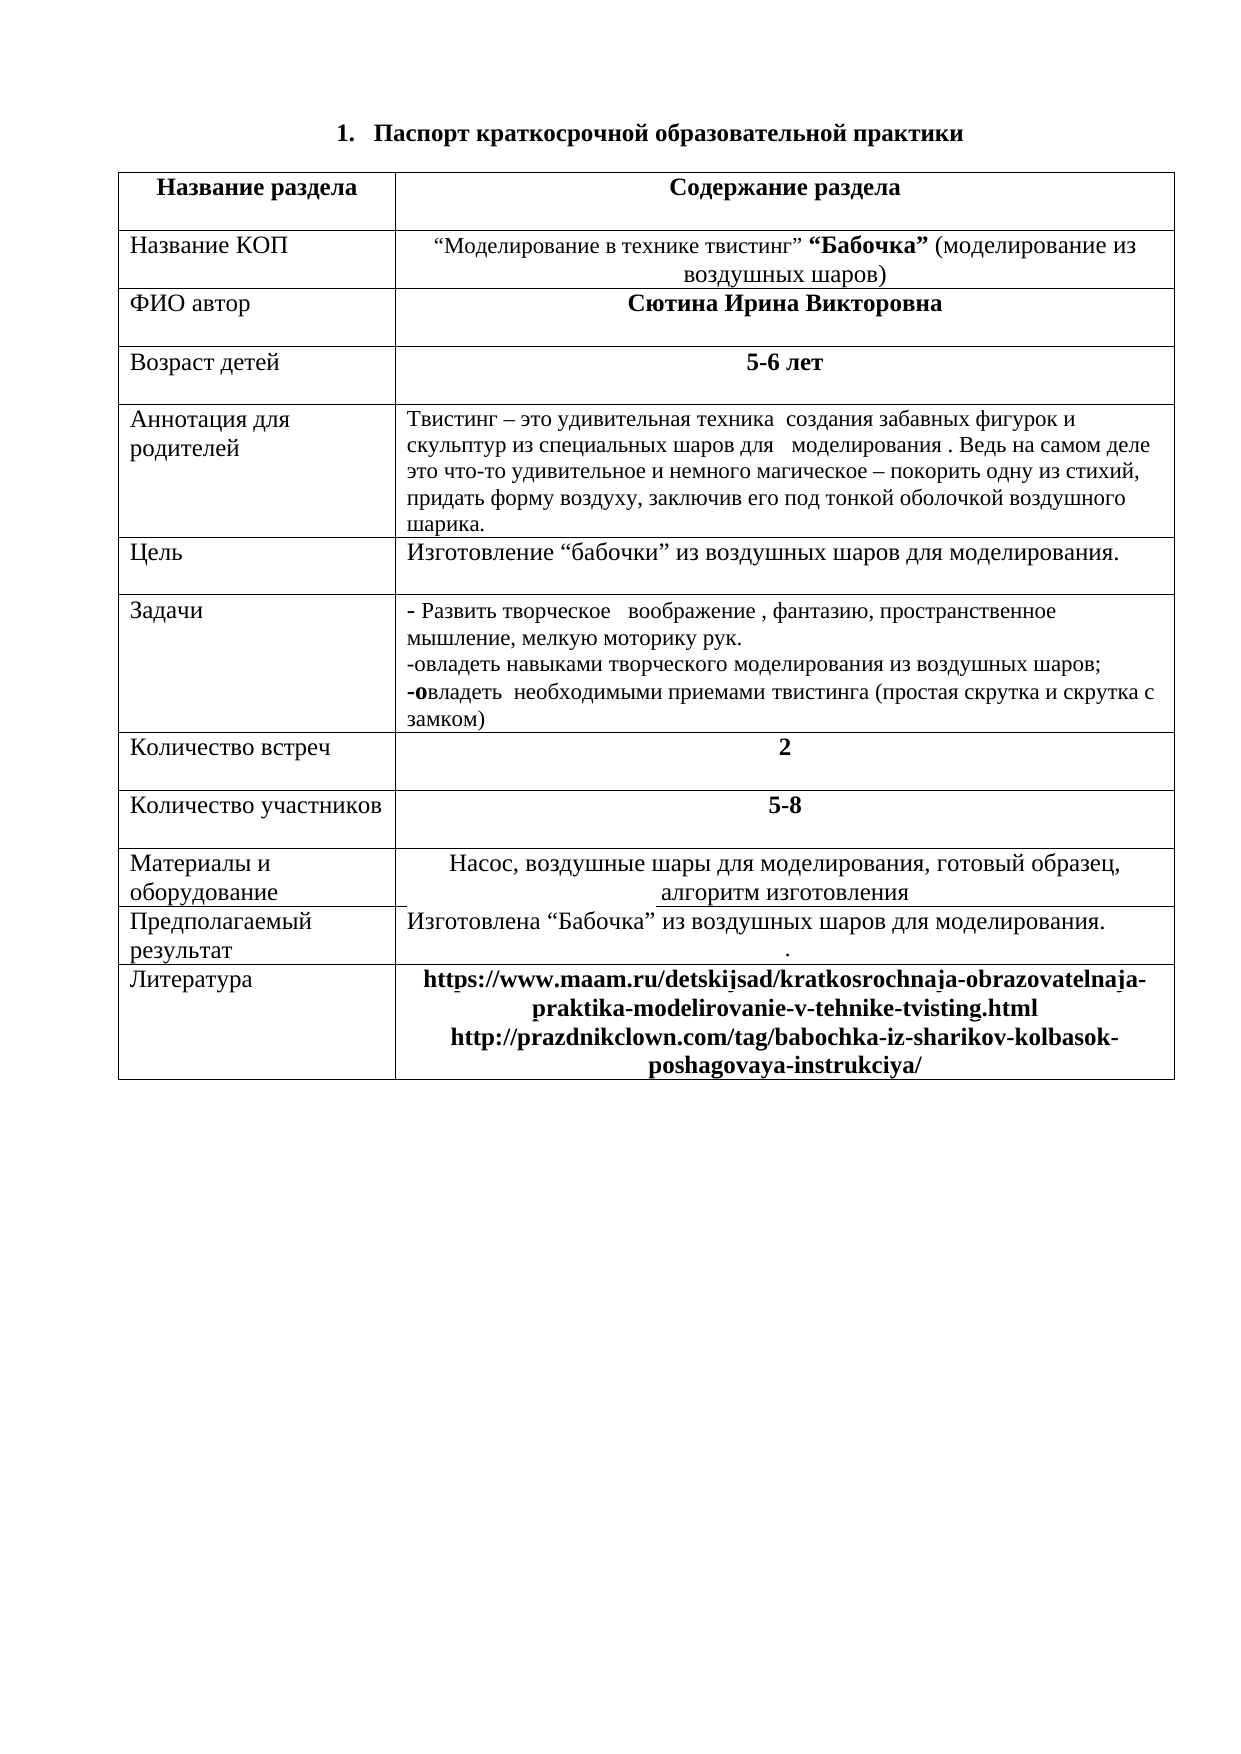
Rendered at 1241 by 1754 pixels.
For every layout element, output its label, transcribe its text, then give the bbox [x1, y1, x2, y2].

list Паспорт краткосрочной образовательной практики [156, 118, 1144, 147]
table_cell Предполагаемый результат [119, 907, 395, 963]
table_cell Материалы и оборудование [119, 849, 395, 906]
table_cell Насос, воздушные шары для моделирования, готовый образец, алгоритм изготовления [396, 849, 1174, 906]
table_cell ФИО автор [119, 289, 395, 346]
table_cell Аннотация для родителей [119, 405, 395, 536]
table_header Название раздела [119, 173, 395, 230]
table_cell 2 [396, 733, 1174, 789]
table_cell Литература [119, 965, 395, 1079]
table_cell “Моделирование в технике твистинг” “Бабочка” (моделирование из воздушных шаров) [396, 231, 1174, 288]
table_cell Возраст детей [119, 347, 395, 404]
table_cell Количество встреч [119, 733, 395, 789]
table_cell Количество участников [119, 791, 395, 847]
table_cell 5-6 лет [396, 347, 1174, 404]
table_cell Цель [119, 538, 395, 594]
table_cell Изготовление “бабочки” из воздушных шаров для моделирования. [396, 538, 1174, 594]
table_cell Задачи [119, 595, 395, 731]
table_cell - Развить творческое воображение , фантазию, пространственное мышление, мелкую моторику рук. -овладеть навыками творческого моделирования из воздушных шаров; -овладеть необходимыми приемами твистинга (простая скрутка и скрутка с замком) [396, 595, 1174, 731]
table_cell 5-8 [396, 791, 1174, 847]
table_cell Сютина Ирина Викторовна [396, 289, 1174, 346]
table_cell Твистинг – это удивительная техника создания забавных фигурок и скульптур из специальных шаров для моделирования . Ведь на самом деле это что-то удивительное и немного магическое – покорить одну из стихий, придать форму воздуху, заключив его под тонкой оболочкой воздушного шарика. [396, 405, 1174, 536]
table_cell Изготовлена “Бабочка” из воздушных шаров для моделирования. . [396, 907, 1174, 963]
table_cell https://www.maam.ru/detskijsad/kratkosrochnaja-obrazovatelnaja-praktika-modelirovanie-v-tehnike-tvisting.html http://prazdnikclown.com/tag/babochka-iz-sharikov-kolbasok-poshagovaya-instrukciya/ [396, 965, 1174, 1079]
table_header Содержание раздела [396, 173, 1174, 230]
table_cell Название КОП [119, 231, 395, 288]
